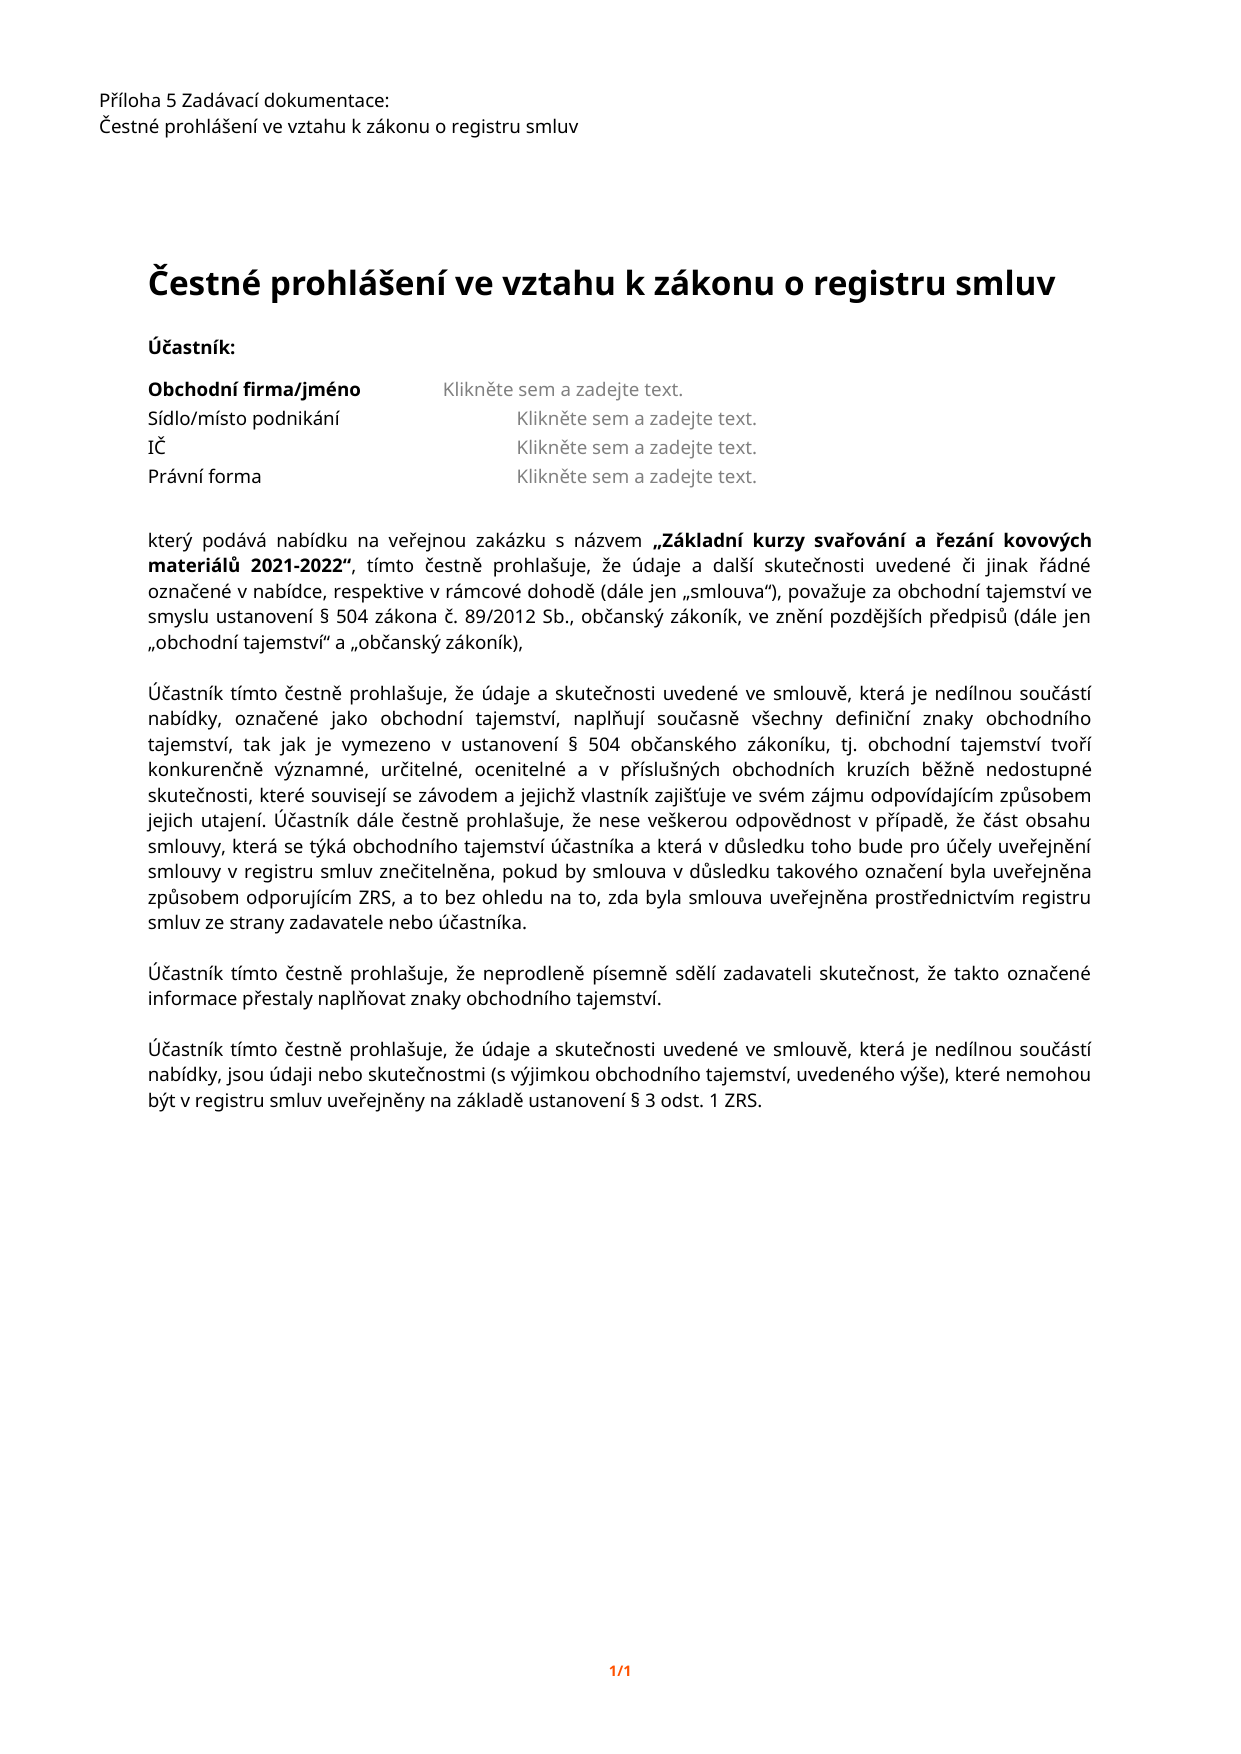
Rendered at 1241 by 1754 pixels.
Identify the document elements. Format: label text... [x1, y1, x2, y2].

text Účastník tímto čestně prohlašuje, že neprodleně písemně sdělí zadavateli skutečnost, že takto označené informace přestaly naplňovat znaky obchodního tajemství. [148, 960, 1093, 1011]
text IČ [148, 431, 1093, 460]
text Sídlo/místo podnikání [148, 402, 1093, 431]
text který podává nabídku na veřejnou zakázku s názvem „Základní kurzy svařování a řezání kovových materiálů 2021-2022“, tímto čestně prohlašuje, že údaje a další skutečnosti uvedené či jinak řádné označené v nabídce, respektive v rámcové dohodě (dále jen „smlouva“), považuje za obchodní tajemství ve smyslu ustanovení § 504 zákona č. 89/2012 Sb., občanský zákoník, ve znění pozdějších předpisů (dále jen „obchodní tajemství“ a „občanský zákoník), [148, 527, 1093, 655]
title Čestné prohlášení ve vztahu k zákonu o registru smluv [148, 259, 1093, 305]
text Obchodní firma/jméno [148, 373, 1093, 402]
text Účastník tímto čestně prohlašuje, že údaje a skutečnosti uvedené ve smlouvě, která je nedílnou součástí nabídky, označené jako obchodní tajemství, naplňují současně všechny definiční znaky obchodního tajemství, tak jak je vymezeno v ustanovení § 504 občanského zákoníku, tj. obchodní tajemství tvoří konkurenčně významné, určitelné, ocenitelné a v příslušných obchodních kruzích běžně nedostupné skutečnosti, které souvisejí se závodem a jejichž vlastník zajišťuje ve svém zájmu odpovídajícím způsobem jejich utajení. Účastník dále čestně prohlašuje, že nese veškerou odpovědnost v případě, že část obsahu smlouvy, která se týká obchodního tajemství účastníka a která v důsledku toho bude pro účely uveřejnění smlouvy v registru smluv znečitelněna, pokud by smlouva v důsledku takového označení byla uveřejněna způsobem odporujícím ZRS, a to bez ohledu na to, zda byla smlouva uveřejněna prostřednictvím registru smluv ze strany zadavatele nebo účastníka. [148, 680, 1093, 935]
text Účastník: [148, 330, 1093, 361]
text Účastník tímto čestně prohlašuje, že údaje a skutečnosti uvedené ve smlouvě, která je nedílnou součástí nabídky, jsou údaji nebo skutečnostmi (s výjimkou obchodního tajemství, uvedeného výše), které nemohou být v registru smluv uveřejněny na základě ustanovení § 3 odst. 1 ZRS. [148, 1036, 1093, 1113]
text Právní forma [148, 460, 1093, 489]
